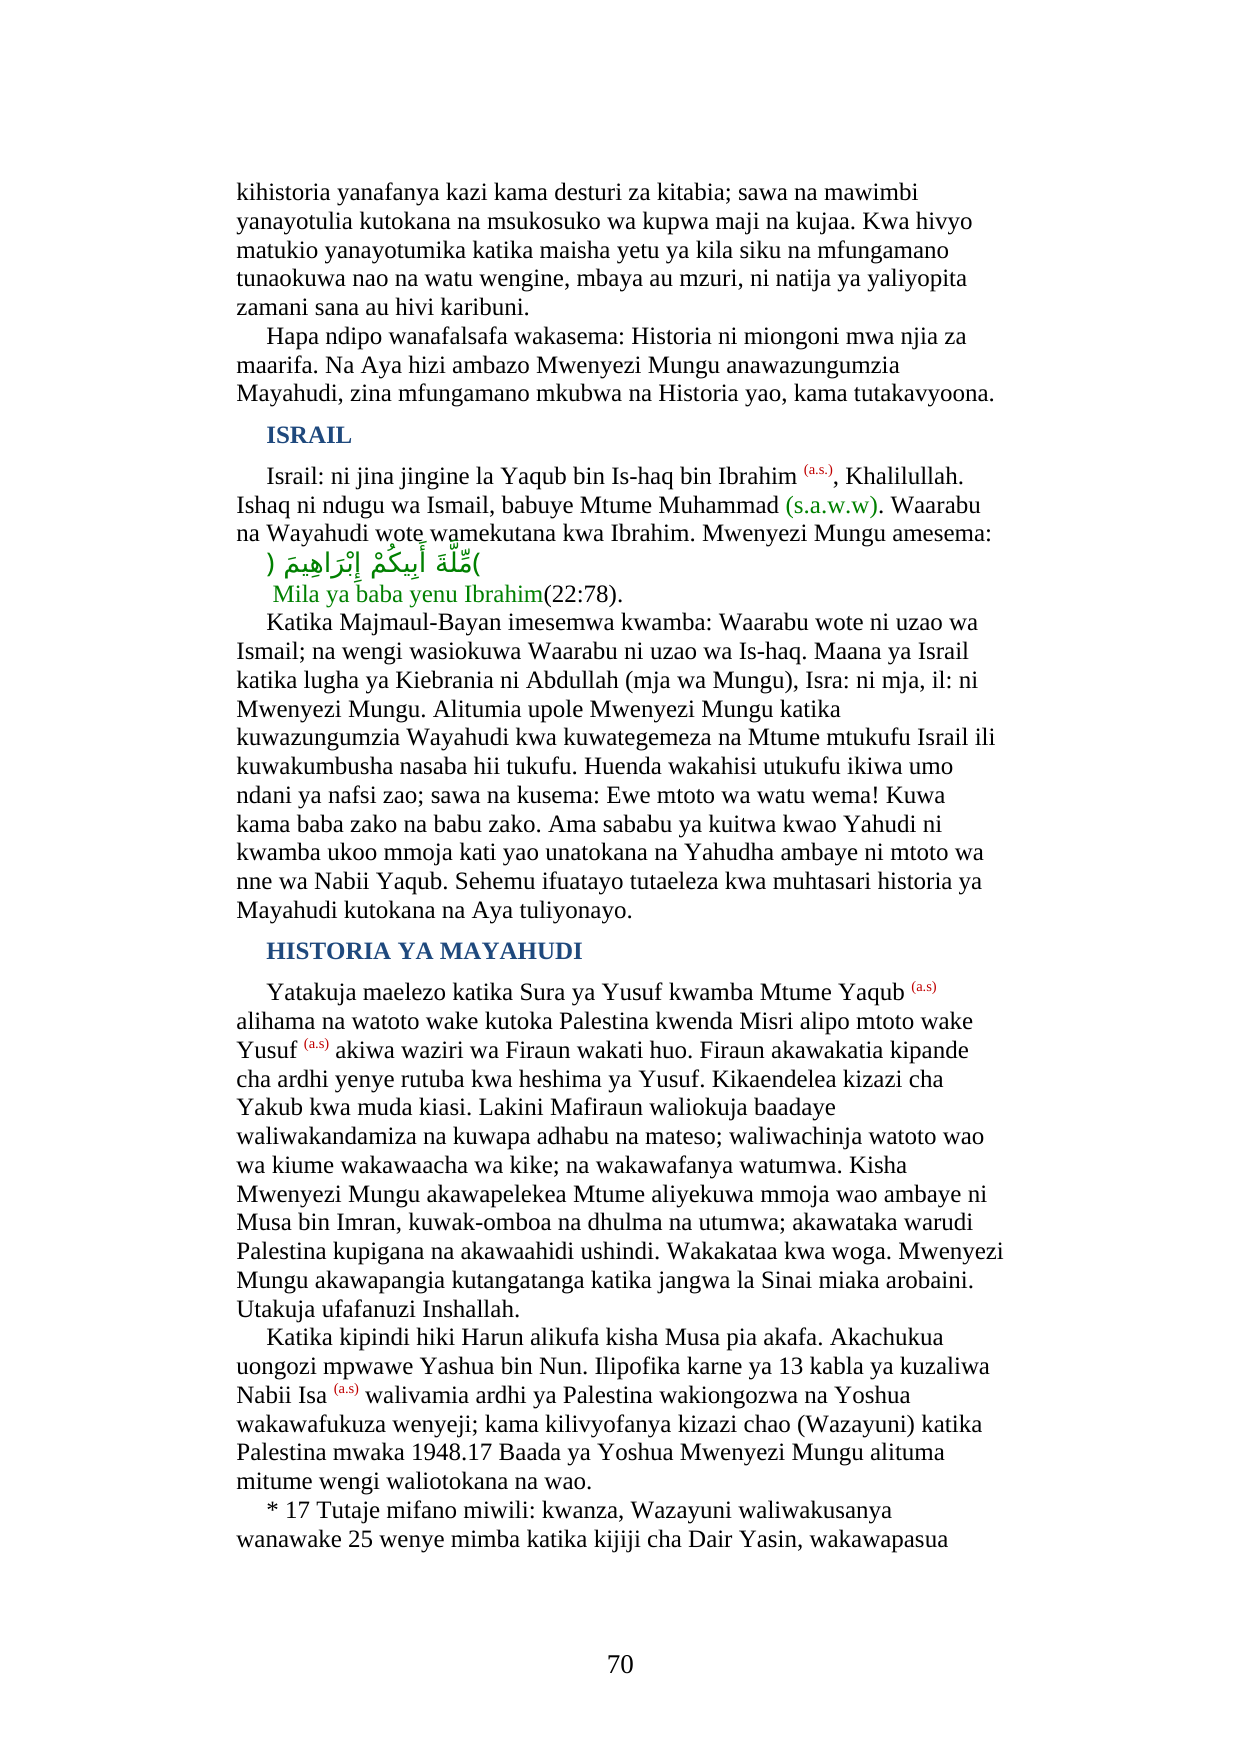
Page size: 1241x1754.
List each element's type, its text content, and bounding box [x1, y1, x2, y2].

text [236, 1495, 1004, 1552]
subtitle HISTORIA YA MAYAHUDI [236, 936, 1004, 965]
text Katika kipindi hiki Harun alikufa kisha Musa pia akafa. Akachukua uongozi mpwawe Yashua bin Nun. Ilipofika karne ya 13 kabla ya kuzaliwa Nabii Isa (a.s) walivamia ardhi ya Palestina wakiongozwa na Yoshua wakawafukuza wenyeji; kama kilivyofanya kizazi chao (Wazayuni) katika Palestina mwaka 1948.17 Baada ya Yoshua Mwenyezi Mungu alituma mitume wengi waliotokana na wao. [236, 1322, 1004, 1495]
text Mila ya baba yenu Ibrahim(22:78). [236, 579, 1004, 607]
text Israil: ni jina jingine la Yaqub bin Is-haq bin Ibrahim (a.s.), Khalilullah. Ishaq ni ndugu wa Ismail, babuye Mtume Muhammad (s.a.w.w). Waarabu na Wayahudi wote wamekutana kwa Ibrahim. Mwenyezi Mungu amesema: [236, 461, 1004, 547]
text Yatakuja maelezo katika Sura ya Yusuf kwamba Mtume Yaqub (a.s) alihama na watoto wake kutoka Palestina kwenda Misri alipo mtoto wake Yusuf (a.s) akiwa waziri wa Firaun wakati huo. Firaun akawakatia kipande cha ardhi yenye rutuba kwa heshima ya Yusuf. Kikaendelea kizazi cha Yakub kwa muda kiasi. Lakini Mafiraun waliokuja baadaye waliwakandamiza na kuwapa adhabu na mateso; waliwachinja watoto wao wa kiume wakawaacha wa kike; na wakawafanya watumwa. Kisha Mwenyezi Mungu akawapelekea Mtume aliyekuwa mmoja wao ambaye ni Musa bin Imran, kuwak-omboa na dhulma na utumwa; akawataka warudi Palestina kupigana na akawaahidi ushindi. Wakakataa kwa woga. Mwenyezi Mungu akawapangia kutangatanga katika jangwa la Sinai miaka arobaini. Utakuja ufafanuzi Inshallah. [236, 977, 1004, 1322]
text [236, 177, 1004, 321]
text Hapa ndipo wanafalsafa wakasema: Historia ni miongoni mwa njia za maarifa. Na Aya hizi ambazo Mwenyezi Mungu anawazungumzia Mayahudi, zina mfungamano mkubwa na Historia yao, kama tutakavyoona. [236, 321, 1004, 407]
text Katika Majmaul-Bayan imesemwa kwamba: Waarabu wote ni uzao wa Ismail; na wengi wasiokuwa Waarabu ni uzao wa Is-haq. Maana ya Israil katika lugha ya Kiebrania ni Abdullah (mja wa Mungu), Isra: ni mja, il: ni Mwenyezi Mungu. Alitumia upole Mwenyezi Mungu katika kuwazungumzia Wayahudi kwa kuwategemeza na Mtume mtukufu Israil ili kuwakumbusha nasaba hii tukufu. Huenda wakahisi utukufu ikiwa umo ndani ya nafsi zao; sawa na kusema: Ewe mtoto wa watu wema! Kuwa kama baba zako na babu zako. Ama sababu ya kuitwa kwao Yahudi ni kwamba ukoo mmoja kati yao unatokana na Yahudha ambaye ni mtoto wa nne wa Nabii Yaqub. Sehemu ifuatayo tutaeleza kwa muhtasari historia ya Mayahudi kutokana na Aya tuliyonayo. [236, 607, 1004, 924]
text ﴿ مِّلَّةَ أَبِيكُمْ إِبْرَاهِيمَ﴾ [236, 547, 1004, 579]
subtitle ISRAIL [236, 420, 1004, 448]
